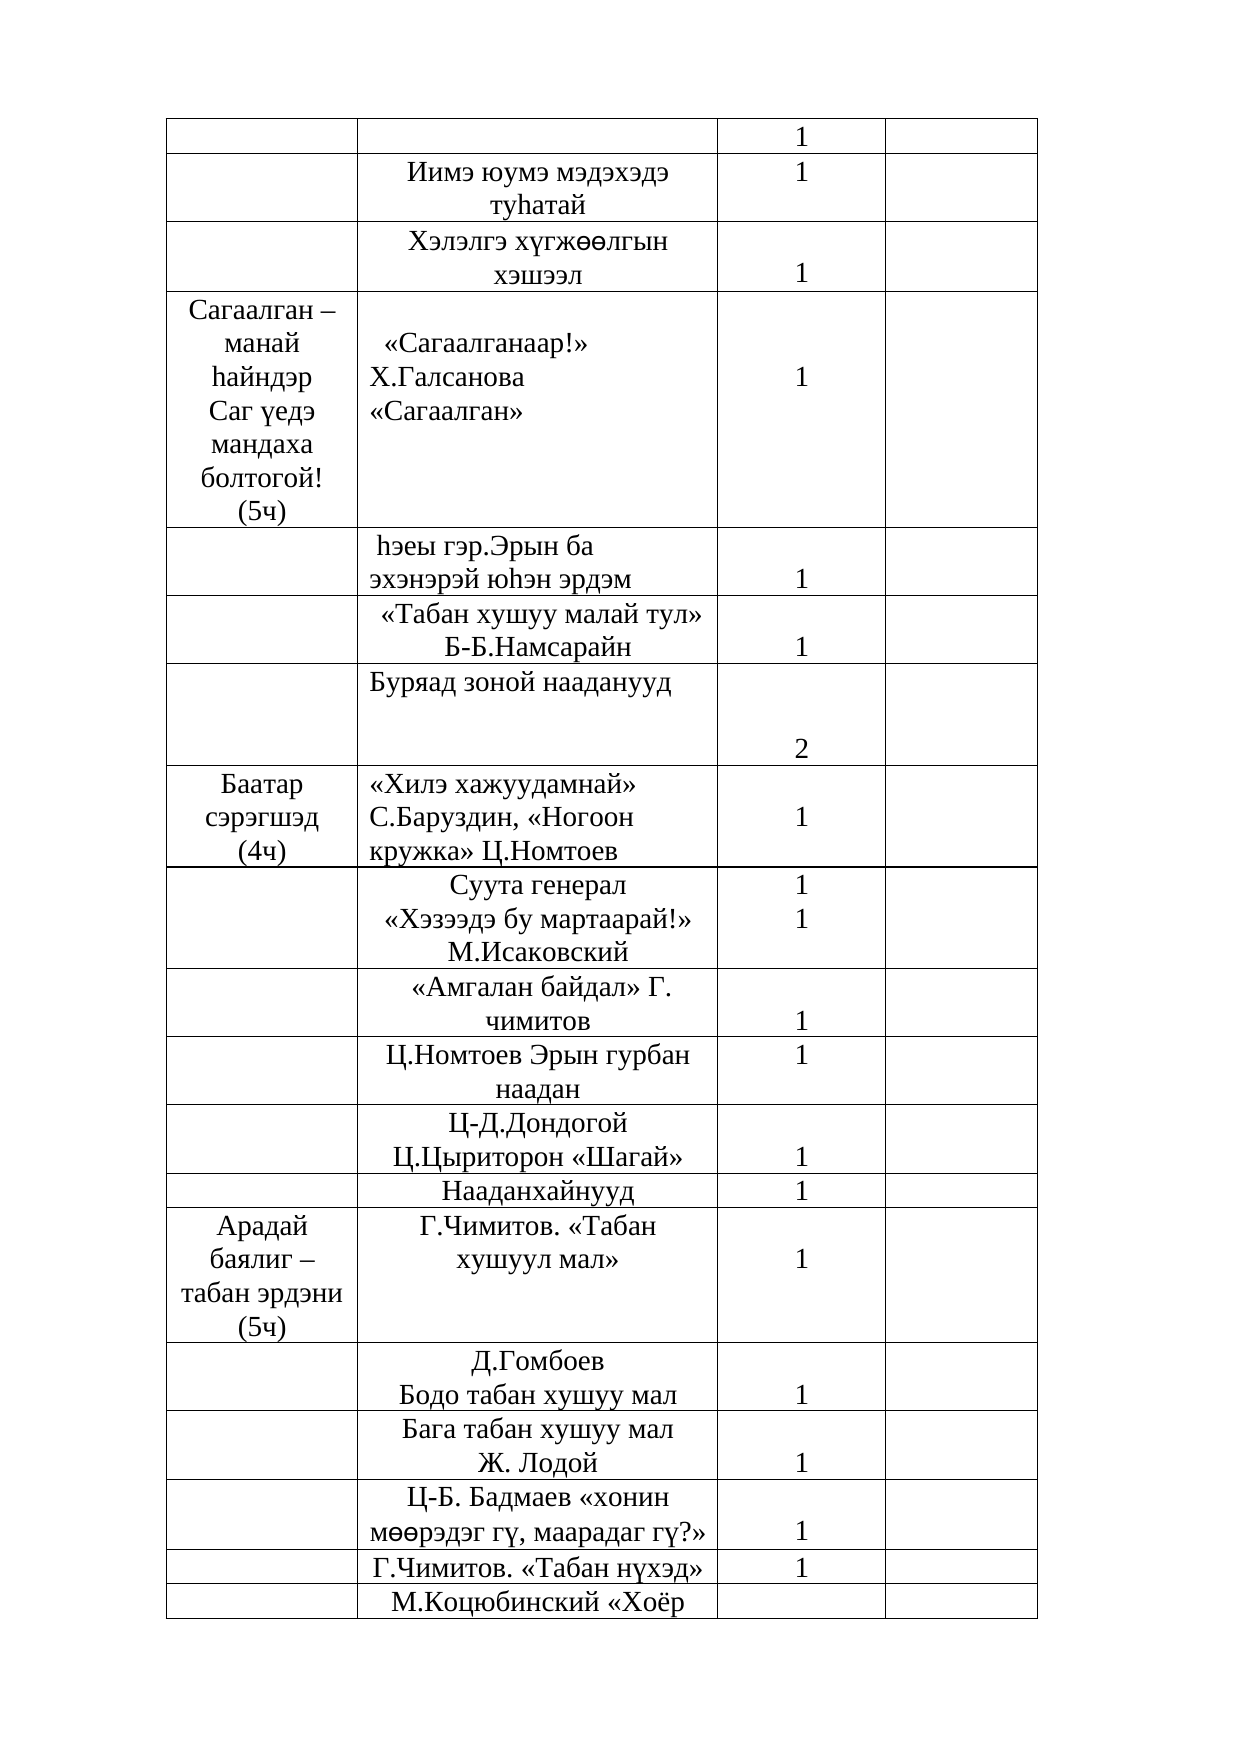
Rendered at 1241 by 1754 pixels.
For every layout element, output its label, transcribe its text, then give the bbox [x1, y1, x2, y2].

table_cell Сагаалган – манай hайндэр Саг үедэ мандаха болтогой! (5ч) [167, 292, 357, 527]
table_cell [886, 1208, 1037, 1342]
table_cell [886, 154, 1037, 221]
table_cell 1 [718, 292, 885, 527]
table_cell [167, 1037, 357, 1104]
table_cell Ц.Номтоев Эрын гурбан наадан [358, 1037, 717, 1104]
table_cell «Табан хушуу малай тул» Б-Б.Намсарайн [358, 596, 717, 663]
table_cell Д.Гомбоев Бодо табан хушуу мал [358, 1343, 717, 1410]
table_cell [167, 596, 357, 663]
table_cell [167, 969, 357, 1036]
table_cell Ц-Д.Дондогой Ц.Цыриторон «Шагай» [358, 1105, 717, 1172]
table_cell 1 [718, 1208, 885, 1342]
table_cell 1 [718, 969, 885, 1036]
table_cell [167, 1343, 357, 1410]
table_cell Бага табан хушуу мал Ж. Лодой [358, 1411, 717, 1478]
table_cell [886, 596, 1037, 663]
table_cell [358, 119, 717, 153]
table_cell [167, 1584, 357, 1618]
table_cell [358, 1584, 717, 1618]
table_cell [886, 292, 1037, 527]
table_cell [886, 119, 1037, 153]
table_cell [167, 222, 357, 291]
table_cell [167, 1174, 357, 1207]
table_cell 1 [718, 119, 885, 153]
table_cell 1 [718, 1174, 885, 1207]
table_cell [167, 528, 357, 595]
table_cell 1 [718, 1343, 885, 1410]
table_cell [886, 1584, 1037, 1618]
table_cell «Сагаалганаар!» Х.Галсанова «Сагаалган» [358, 292, 717, 527]
table_cell «Амгалан байдал» Г. чимитов [358, 969, 717, 1036]
table_cell [886, 1037, 1037, 1104]
table_cell Иимэ юумэ мэдэхэдэ туһатай [358, 154, 717, 221]
table_cell 1 [718, 528, 885, 595]
table_cell [167, 1480, 357, 1549]
table_cell [167, 664, 357, 765]
table_cell 1 [718, 766, 885, 866]
table_cell 1 [718, 1480, 885, 1549]
table_cell 1 [718, 1584, 885, 1618]
table_cell [886, 664, 1037, 765]
table_cell [886, 1550, 1037, 1583]
table_cell 1 [718, 154, 885, 221]
table_cell [886, 1343, 1037, 1410]
table_cell [167, 1411, 357, 1478]
table_cell [886, 1105, 1037, 1172]
table_cell [886, 766, 1037, 866]
table_cell [886, 1174, 1037, 1207]
table_cell Ц-Б. Бадмаев «хонин мѳѳрэдэг гү, маарадаг гү?» [358, 1480, 717, 1549]
table_cell Арадай баялиг – табан эрдэни (5ч) [167, 1208, 357, 1342]
table_cell Хэлэлгэ хүгжѳѳлгын хэшээл [358, 222, 717, 291]
table_cell [886, 868, 1037, 968]
table_cell 1 [718, 222, 885, 291]
table_cell 2 [718, 664, 885, 765]
table_cell [886, 1480, 1037, 1549]
table_cell Суута генерал «Хэзээдэ бу мартаарай!» М.Исаковский [358, 868, 717, 968]
table_cell [167, 1105, 357, 1172]
table_cell Нааданхайнууд [358, 1174, 717, 1207]
table_cell Г.Чимитов. «Табан хушуул мал» [358, 1208, 717, 1342]
table_cell [886, 222, 1037, 291]
table_cell «Хилэ хажуудамнай» С.Баруздин, «Ногоон кружка» Ц.Номтоев [358, 766, 717, 866]
table_cell 1 [718, 596, 885, 663]
table_cell [886, 969, 1037, 1036]
table_cell һэеы гэр.Эрын ба эхэнэрэй юһэн эрдэм [358, 528, 717, 595]
table_cell 1 1 [718, 868, 885, 968]
table_cell [886, 528, 1037, 595]
table_cell 1 [718, 1105, 885, 1172]
table_cell [167, 868, 357, 968]
table_cell Буряад зоной нааданууд [358, 664, 717, 765]
table_cell 1 [718, 1550, 885, 1583]
table_cell Баатар сэрэгшэд (4ч) [167, 766, 357, 866]
table_cell [167, 154, 357, 221]
table_cell [886, 1411, 1037, 1478]
table_cell [167, 119, 357, 153]
table_cell [167, 1550, 357, 1583]
table_cell 1 [718, 1037, 885, 1104]
table_cell Г.Чимитов. «Табан нүхэд» [358, 1550, 717, 1583]
table_cell 1 [718, 1411, 885, 1478]
